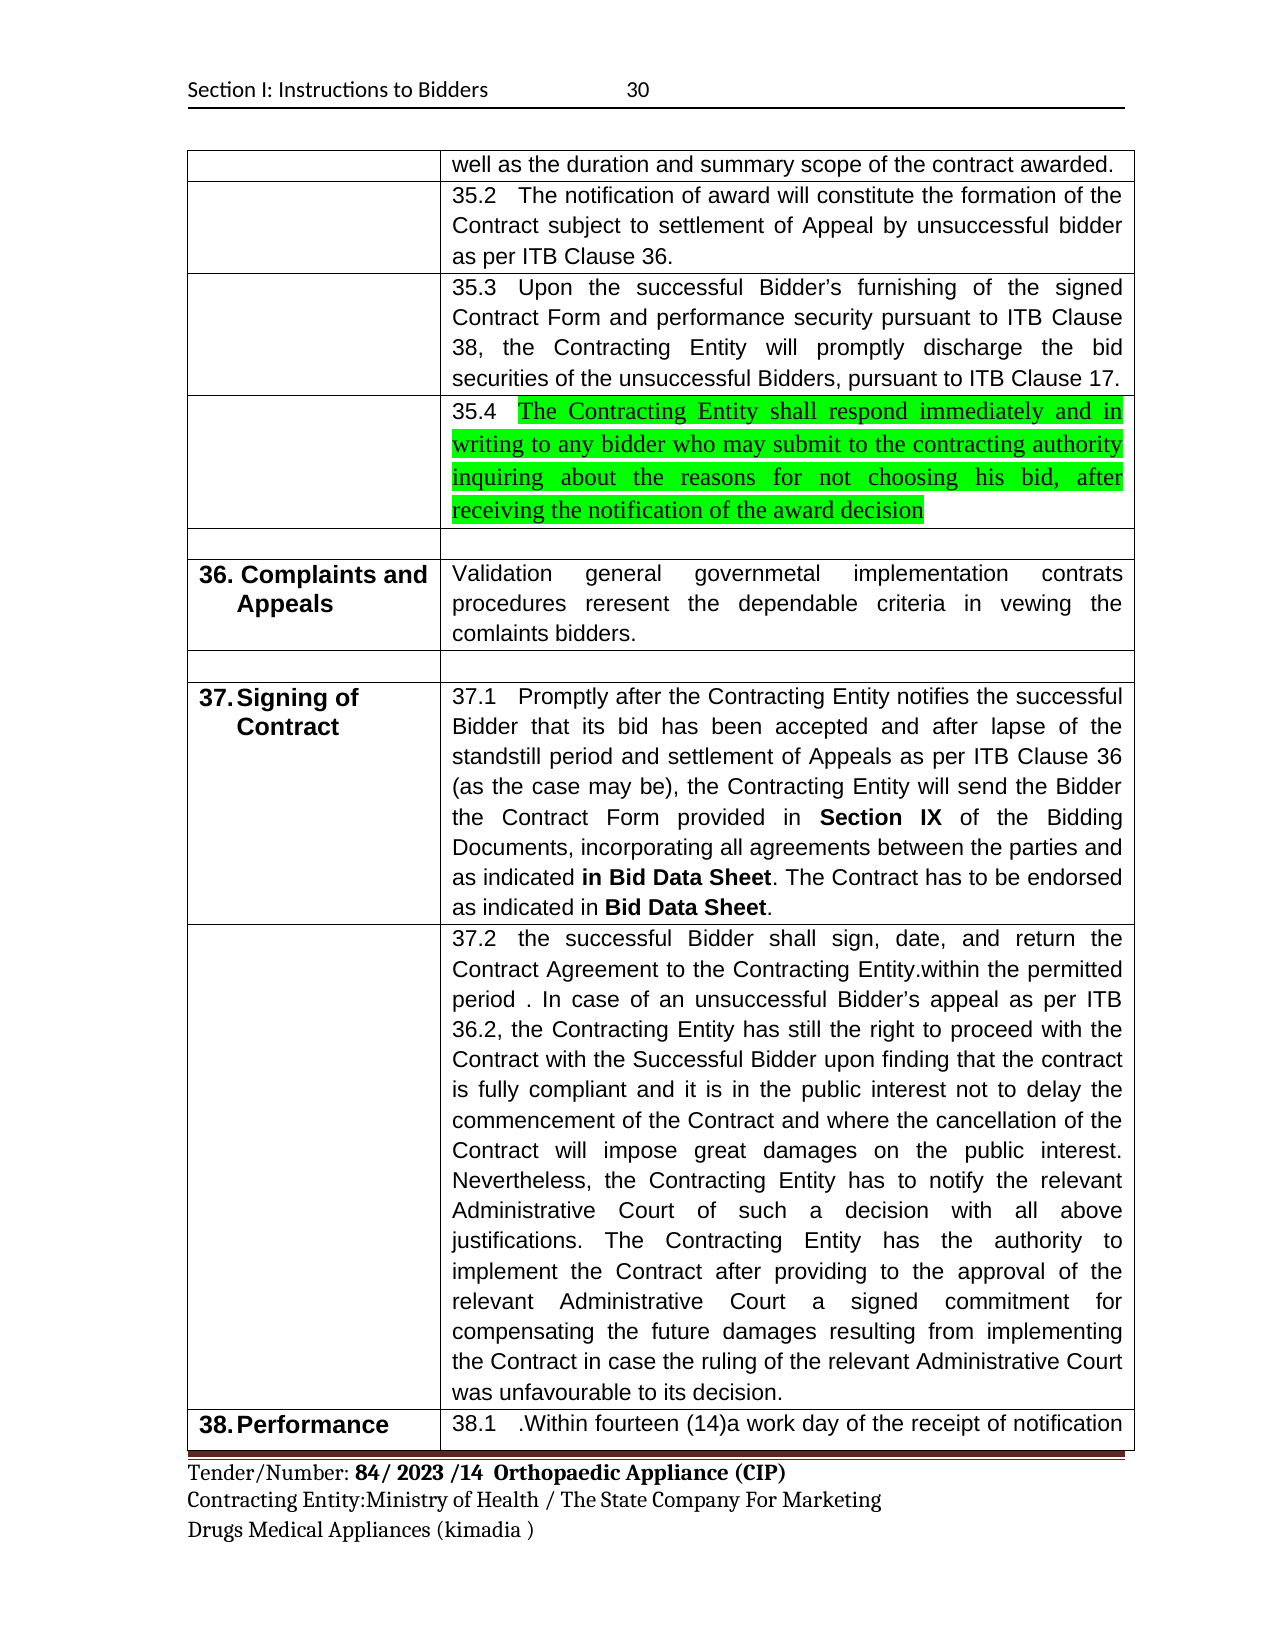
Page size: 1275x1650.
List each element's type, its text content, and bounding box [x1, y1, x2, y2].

table_cell [188, 182, 440, 273]
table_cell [188, 151, 440, 181]
table_cell [188, 529, 440, 559]
table_cell 36. Complaints and Appeals [188, 560, 440, 650]
table_cell 37.1 Promptly after the Contracting Entity notifies the successful Bidder that its bid has been accepted and after lapse of the standstill period and settlement of Appeals as per ITB Clause 36 (as the case may be), the Contracting Entity will send the Bidder the Contract Form provided in Section IX of the Bidding Documents, incorporating all agreements between the parties and as indicated in Bid Data Sheet. The Contract has to be endorsed as indicated in Bid Data Sheet. [441, 683, 1134, 924]
table_cell [441, 529, 1134, 559]
table_cell [188, 925, 440, 1409]
table_cell [188, 274, 440, 395]
table_cell [441, 651, 1134, 682]
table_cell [441, 1410, 1134, 1450]
table_cell 35.2 The notification of award will constitute the formation of the Contract subject to settlement of Appeal by unsuccessful bidder as per ITB Clause 36. [441, 182, 1134, 273]
table_cell Validation general governmetal implementation contrats procedures reresent the dependable criteria in vewing the comlaints bidders. [441, 560, 1134, 650]
table_cell 37.2 the successful Bidder shall sign, date, and return the Contract Agreement to the Contracting Entity.within the permitted period . In case of an unsuccessful Bidder’s appeal as per ITB 36.2, the Contracting Entity has still the right to proceed with the Contract with the Successful Bidder upon finding that the contract is fully compliant and it is in the public interest not to delay the commencement of the Contract and where the cancellation of the Contract will impose great damages on the public interest. Nevertheless, the Contracting Entity has to notify the relevant Administrative Court of such a decision with all above justifications. The Contracting Entity has the authority to implement the Contract after providing to the approval of the relevant Administrative Court a signed commitment for compensating the future damages resulting from implementing the Contract in case the ruling of the relevant Administrative Court was unfavourable to its decision. [441, 925, 1134, 1409]
table_cell [188, 651, 440, 682]
table_cell 35.4 The Contracting Entity shall respond immediately and in writing to any bidder who may submit to the contracting authority inquiring about the reasons for not choosing his bid, after receiving the notification of the award decision [441, 396, 1134, 527]
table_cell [188, 1410, 440, 1450]
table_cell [441, 151, 1134, 181]
table_cell [188, 396, 440, 527]
table_cell 37. Signing of Contract [188, 683, 440, 924]
table_cell 35.3 Upon the successful Bidder’s furnishing of the signed Contract Form and performance security pursuant to ITB Clause 38, the Contracting Entity will promptly discharge the bid securities of the unsuccessful Bidders, pursuant to ITB Clause 17. [441, 274, 1134, 395]
